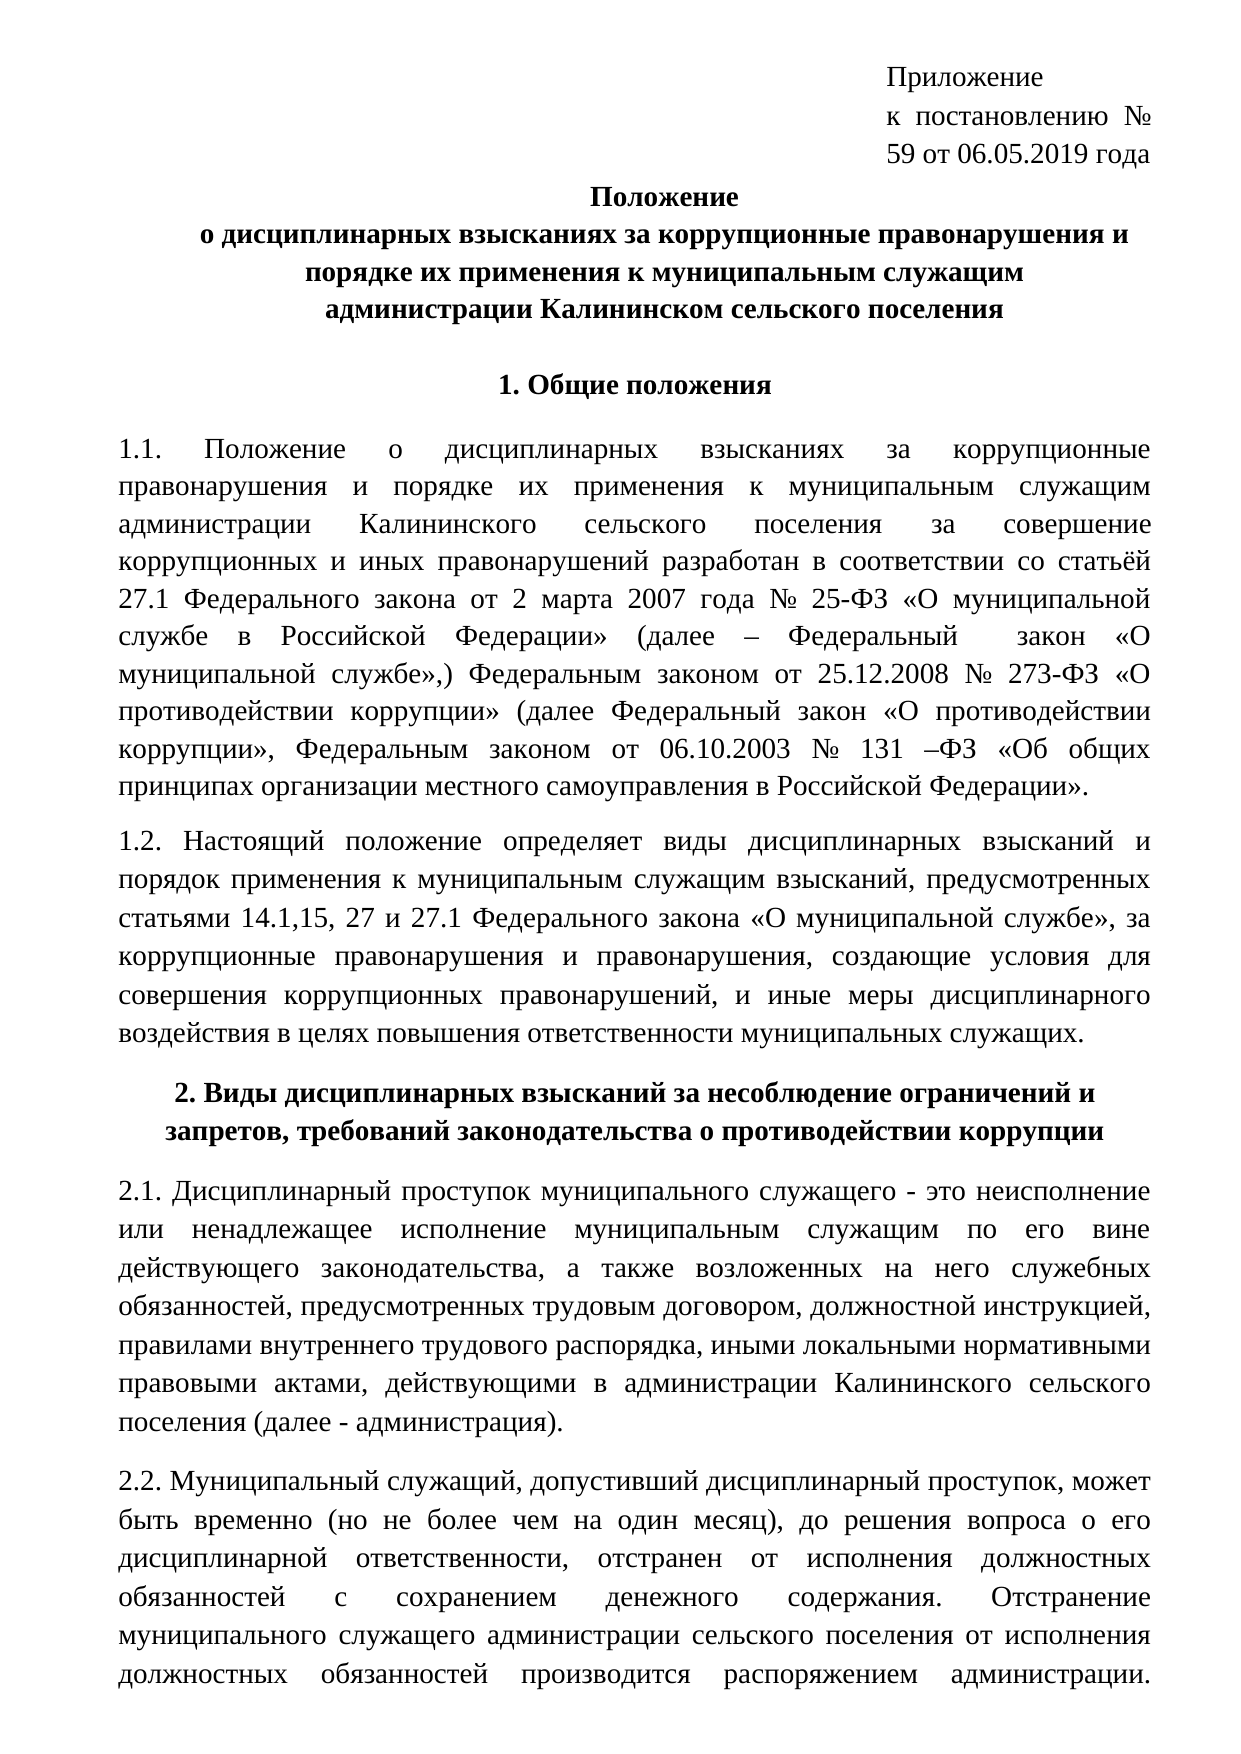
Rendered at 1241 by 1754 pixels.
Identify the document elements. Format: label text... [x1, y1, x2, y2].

text о дисциплинарных взысканиях за коррупционные правонарушения и порядке их применения к муниципальным служащим [177, 212, 1152, 287]
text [118, 1463, 1152, 1689]
text администрации Калининском сельского поселения [177, 287, 1152, 325]
text 1.2. Настоящий положение определяет виды дисциплинарных взысканий и порядок применения к муниципальным служащим взысканий, предусмотренных статьями 14.1,15, 27 и 27.1 Федерального закона «О муниципальной службе», за коррупционные правонарушения и правонарушения, создающие условия для совершения коррупционных правонарушений, и иные меры дисциплинарного воздействия в целях повышения ответственности муниципальных служащих. [118, 823, 1152, 1049]
text 2.1. Дисциплинарный проступок муниципального служащего - это неисполнение или ненадлежащее исполнение муниципальным служащим по его вине действующего законодательства, а также возложенных на него служебных обязанностей, предусмотренных трудовым договором, должностной инструкцией, правилами внутреннего трудового распорядка, иными локальными нормативными правовыми актами, действующими в администрации Калининского сельского поселения (далее - администрация). [118, 1173, 1152, 1437]
text 1. Общие положения [118, 367, 1152, 401]
text Положение [177, 175, 1152, 212]
text Приложение [886, 59, 1152, 93]
text к постановлению № 59 от 06.05.2019 года [886, 98, 1152, 170]
text 1.1. Положение о дисциплинарных взысканиях за коррупционные правонарушения и порядке их применения к муниципальным служащим администрации Калининского сельского поселения за совершение коррупционных и иных правонарушений разработан в соответствии со статьёй 27.1 Федерального закона от 2 марта 2007 года № 25-ФЗ «О муниципальной службе в Российской Федерации» (далее – Федеральный закон «О муниципальной службе»,) Федеральным законом от 25.12.2008 № 273-ФЗ «О противодействии коррупции» (далее Федеральный закон «О противодействии коррупции», Федеральным законом от 06.10.2003 № 131 –ФЗ «Об общих принципах организации местного самоуправления в Российской Федерации». [118, 427, 1152, 802]
text 2. Виды дисциплинарных взысканий за несоблюдение ограничений и запретов, требований законодательства о противодействии коррупции [118, 1075, 1152, 1147]
